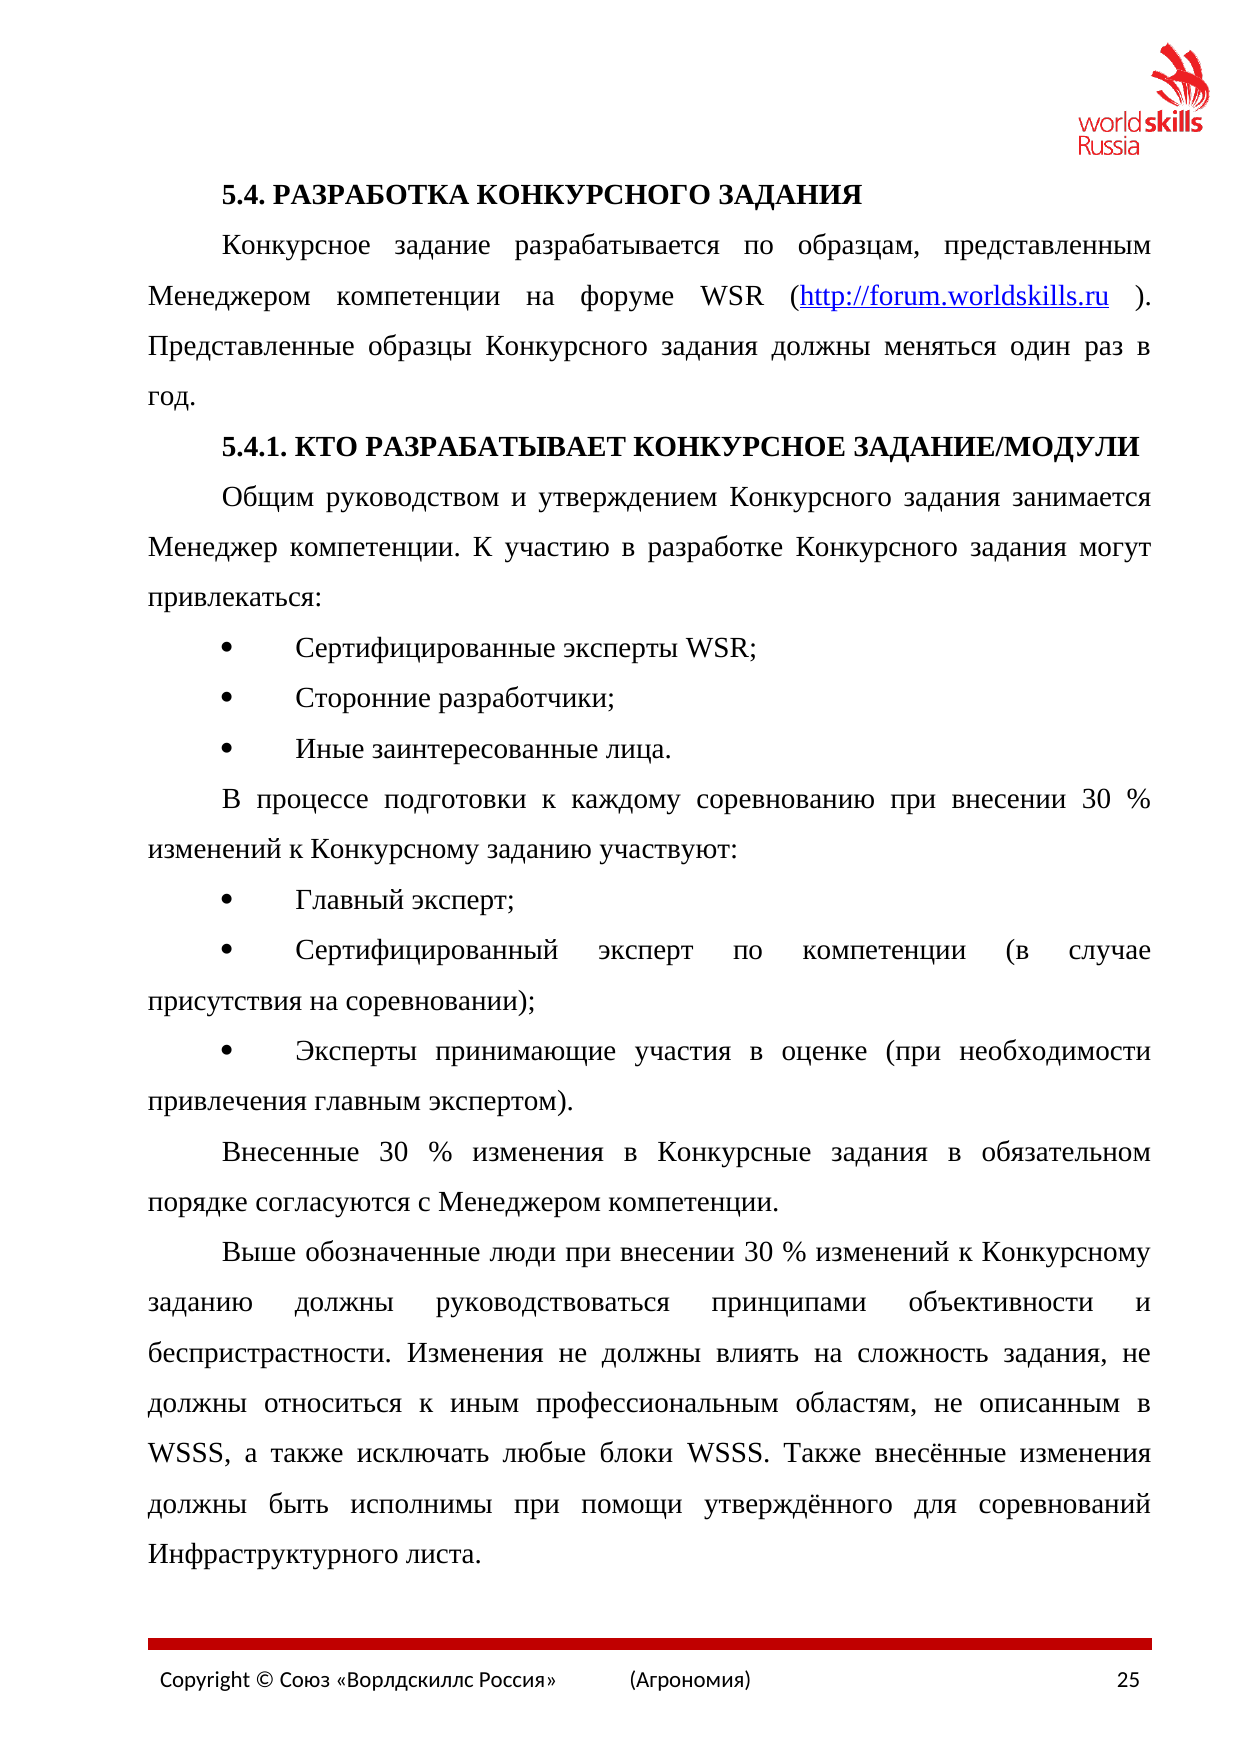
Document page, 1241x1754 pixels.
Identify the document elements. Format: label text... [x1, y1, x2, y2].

text Внесенные 30 % изменения в Конкурсные задания в обязательном порядке согласуются с Менеджером компетенции. [148, 1134, 1152, 1217]
picture [1078, 42, 1235, 155]
text 5.4. РАЗРАБОТКА КОНКУРСНОГО ЗАДАНИЯ [148, 177, 1152, 211]
list Эксперты принимающие участия в оценке (при необходимости привлечения главным экспертом). [148, 1033, 1152, 1117]
list Иные заинтересованные лица. [148, 731, 1152, 764]
list Сторонние разработчики; [148, 680, 1152, 714]
text Выше обозначенные люди при внесении 30 % изменений к Конкурсному заданию должны руководствоваться принципами объективности и беспристрастности. Изменения не должны влиять на сложность задания, не должны относиться к иным профессиональным областям, не описанным в WSSS, а также исключать любые блоки WSSS. Также внесённые изменения должны быть исполнимы при помощи утверждённого для соревнований Инфраструктурного листа. [148, 1234, 1152, 1570]
subtitle 5.4.1. КТО РАЗРАБАТЫВАЕТ КОНКУРСНОЕ ЗАДАНИЕ/МОДУЛИ [148, 429, 1152, 462]
list Сертифицированный эксперт по компетенции (в случае присутствия на соревновании); [148, 932, 1152, 1016]
list Главный эксперт; [148, 882, 1152, 915]
text Общим руководством и утверждением Конкурсного задания занимается Менеджер компетенции. К участию в разработке Конкурсного задания могут привлекаться: [148, 479, 1152, 613]
text Конкурсное задание разрабатывается по образцам, представленным Менеджером компетенции на форуме WSR (http://forum.worldskills.ru ). Представленные образцы Конкурсного задания должны меняться один раз в год. [148, 227, 1152, 412]
list Сертифицированные эксперты WSR; [148, 630, 1152, 663]
text В процессе подготовки к каждому соревнованию при внесении 30 % изменений к Конкурсному заданию участвуют: [148, 781, 1152, 865]
